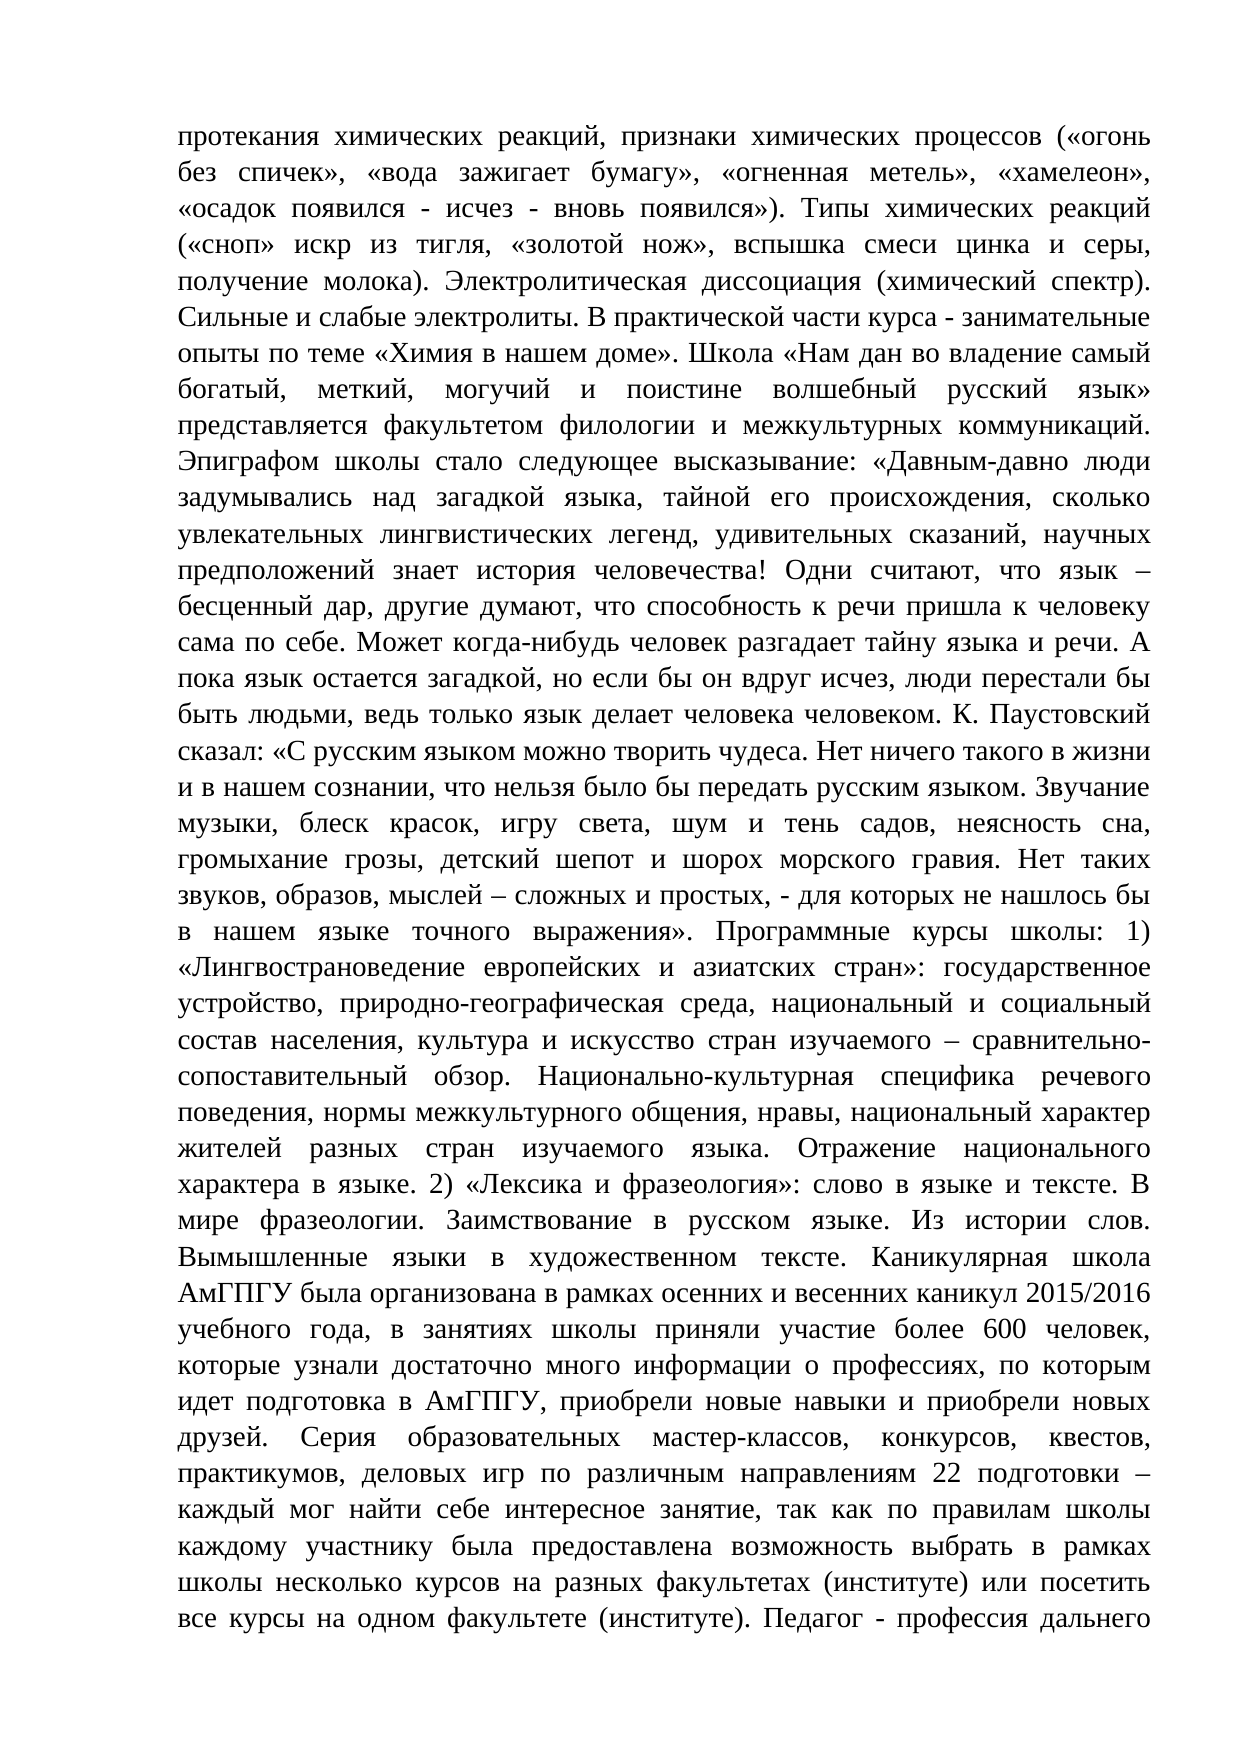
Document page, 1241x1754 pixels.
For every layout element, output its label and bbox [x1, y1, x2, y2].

text [177, 118, 1152, 1634]
